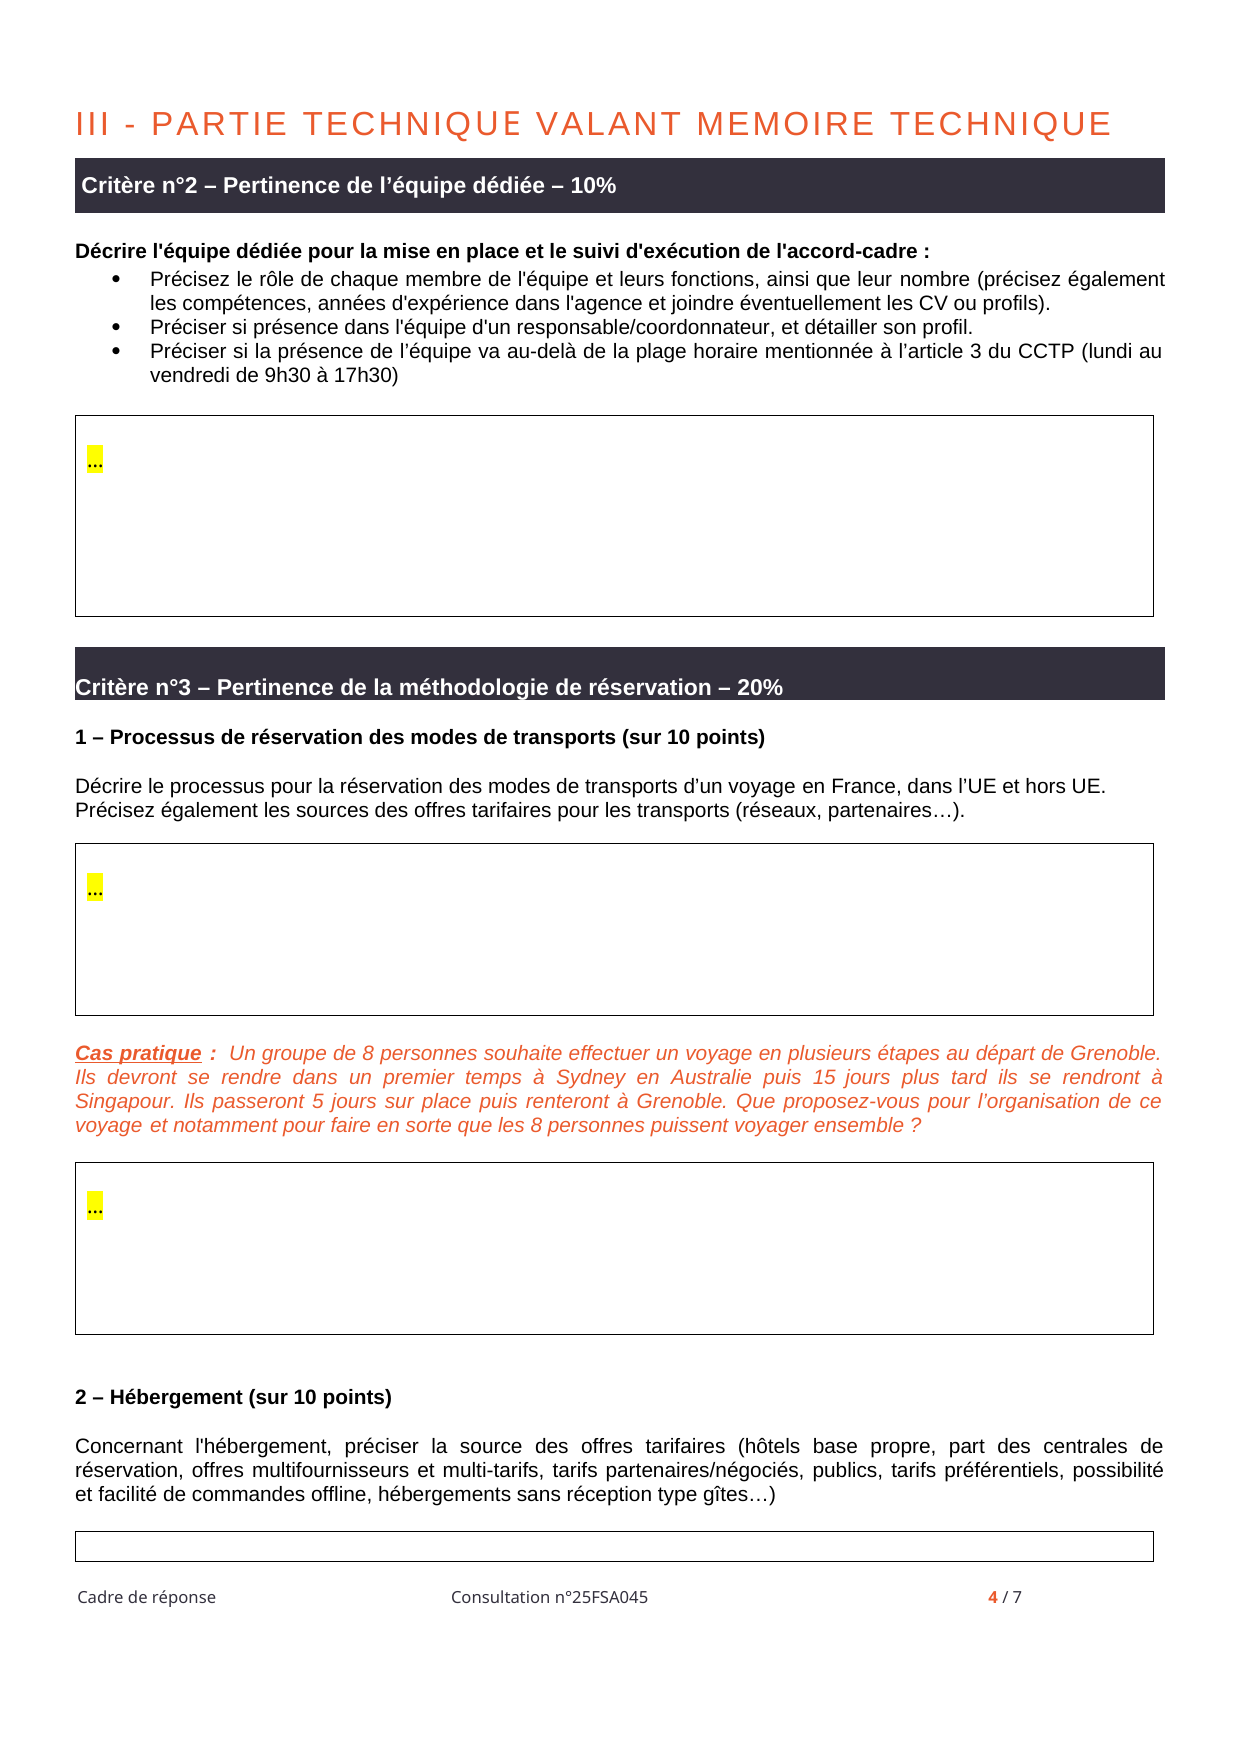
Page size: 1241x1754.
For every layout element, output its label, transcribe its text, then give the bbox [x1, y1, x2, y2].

text 1 – Processus de réservation des modes de transports (sur 10 points) [75, 725, 1165, 749]
table_header … [76, 416, 1153, 616]
table_header … [76, 1532, 1153, 1561]
text Critère n°2 – Pertinence de l’équipe dédiée – 10% [75, 172, 1165, 199]
subtitle III - PARTIE TECHNIQUE VALANT MEMOIRE TECHNIQUE [75, 100, 1165, 145]
list Précisez le rôle de chaque membre de l'équipe et leurs fonctions, ainsi que leur nombre (précisez également les compétences, années d'expérience dans l'agence et joindre éventuellement les CV ou profils). [112, 267, 1165, 315]
table_header … [76, 1163, 1153, 1333]
list Préciser si la présence de l’équipe va au-delà de la plage horaire mentionnée à l’article 3 du CCTP (lundi au vendredi de 9h30 à 17h30) [112, 339, 1165, 387]
text Critère n°3 – Pertinence de la méthodologie de réservation – 20% [75, 673, 1165, 700]
table_header … [76, 844, 1153, 1015]
text Précisez également les sources des offres tarifaires pour les transports (réseaux, partenaires…). [75, 798, 1165, 822]
text 2 – Hébergement (sur 10 points) [75, 1385, 1165, 1409]
text Cas pratique : Un groupe de 8 personnes souhaite effectuer un voyage en plusieurs étapes au départ de Grenoble. Ils devront se rendre dans un premier temps à Sydney en Australie puis 15 jours plus tard ils se rendront à Singapour. Ils passeront 5 jours sur place puis renteront à Grenoble. Que proposez-vous pour l’organisation de ce voyage et notamment pour faire en sorte que les 8 personnes puissent voyager ensemble ? [75, 1041, 1165, 1137]
text Décrire l'équipe dédiée pour la mise en place et le suivi d'exécution de l'accord-cadre : [75, 239, 1165, 263]
list Préciser si présence dans l'équipe d'un responsable/coordonnateur, et détailler son profil. [112, 315, 1165, 339]
text Concernant l'hébergement, préciser la source des offres tarifaires (hôtels base propre, part des centrales de réservation, offres multifournisseurs et multi-tarifs, tarifs partenaires/négociés, publics, tarifs préférentiels, possibilité et facilité de commandes offline, hébergements sans réception type gîtes…) [75, 1434, 1165, 1506]
text Décrire le processus pour la réservation des modes de transports d’un voyage en France, dans l’UE et hors UE. [75, 774, 1165, 798]
